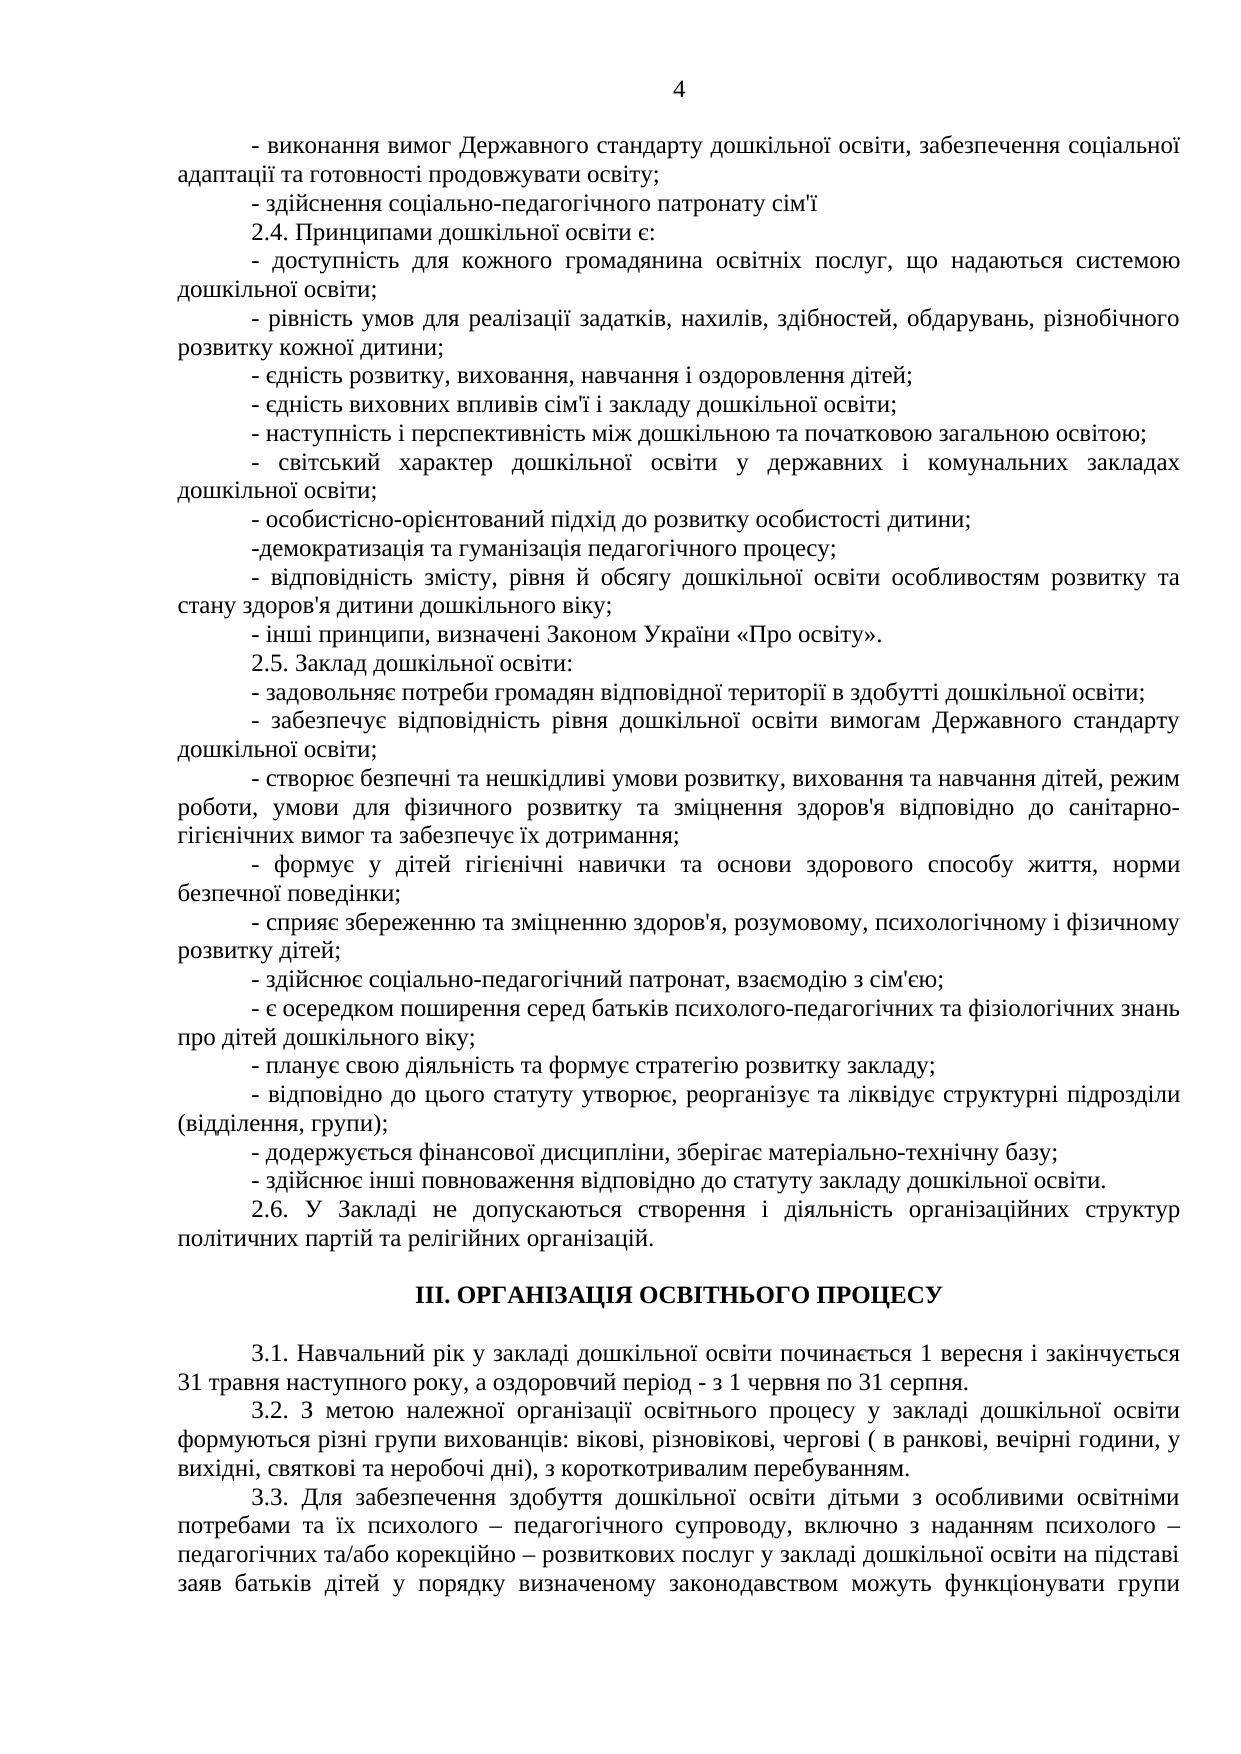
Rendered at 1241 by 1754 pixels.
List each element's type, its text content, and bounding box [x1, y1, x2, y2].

text - рівність умов для реалізації задатків, нахилів, здібностей, обдарувань, різнобічного розвитку кожної дитини; [177, 303, 1181, 361]
text - планує свою діяльність та формує стратегію розвитку закладу; [177, 1051, 1181, 1079]
text - відповідно до цього статуту утворює, реорганізує та ліквідує структурні підрозділи (відділення, групи); [177, 1079, 1181, 1137]
text - світський характер дошкільної освіти у державних і комунальних закладах дошкільної освіти; [177, 447, 1181, 504]
text 3.1. Навчальний рік у закладі дошкільної освіти починається 1 вересня і закінчується 31 травня наступного року, а оздоровчий період - з 1 червня по 31 серпня. [177, 1338, 1181, 1396]
text - єдність виховних впливів сім'ї і закладу дошкільної освіти; [177, 389, 1181, 418]
text - доступність для кожного громадянина освітніх послуг, що надаються системою дошкільної освіти; [177, 246, 1181, 303]
text -демократизація та гуманізація педагогічного процесу; [177, 533, 1181, 562]
text - єдність розвитку, виховання, навчання і оздоровлення дітей; [177, 361, 1181, 389]
text 2.6. У Закладі не допускаються створення і діяльність організаційних структур політичних партій та релігійних організацій. [177, 1194, 1181, 1252]
text - інші принципи, визначені Законом України «Про освіту». [177, 619, 1181, 648]
text - здійснює соціально-педагогічний патронат, взаємодію з сім'єю; [177, 964, 1181, 993]
text - здійснює інші повноваження відповідно до статуту закладу дошкільної освіти. [177, 1166, 1181, 1194]
text - задовольняє потреби громадян відповідної території в здобутті дошкільної освіти; [177, 677, 1181, 706]
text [177, 1482, 1181, 1597]
text - здійснення соціально-педагогічного патронату сім'ї [177, 188, 1181, 217]
text ІІІ. ОРГАНІЗАЦІЯ ОСВІТНЬОГО ПРОЦЕСУ [177, 1281, 1181, 1309]
text 2.5. Заклад дошкільної освіти: [177, 648, 1181, 677]
text 2.4. Принципами дошкільної освіти є: [177, 217, 1181, 246]
text - додержується фінансової дисципліни, зберігає матеріально-технічну базу; [177, 1137, 1181, 1166]
text - відповідність змісту, рівня й обсягу дошкільної освіти особливостям розвитку та стану здоров'я дитини дошкільного віку; [177, 562, 1181, 619]
text - особистісно-орієнтований підхід до розвитку особистості дитини; [177, 504, 1181, 533]
text - формує у дітей гігієнічні навички та основи здорового способу життя, норми безпечної поведінки; [177, 849, 1181, 907]
text 3.2. З метою належної організації освітнього процесу у закладі дошкільної освіти формуються різні групи вихованців: вікові, різновікові, чергові ( в ранкові, вечірні години, у вихідні, святкові та неробочі дні), з короткотривалим перебуванням. [177, 1396, 1181, 1482]
text - є осередком поширення серед батьків психолого-педагогічних та фізіологічних знань про дітей дошкільного віку; [177, 993, 1181, 1051]
text - наступність і перспективність між дошкільною та початковою загальною освітою; [177, 418, 1181, 447]
text - забезпечує відповідність рівня дошкільної освіти вимогам Державного стандарту дошкільної освіти; [177, 706, 1181, 763]
text - створює безпечні та нешкідливі умови розвитку, виховання та навчання дітей, режим роботи, умови для фізичного розвитку та зміцнення здоров'я відповідно до санітарно-гігієнічних вимог та забезпечує їх дотримання; [177, 763, 1181, 849]
text - виконання вимог Державного стандарту дошкільної освіти, забезпечення соціальної адаптації та готовності продовжувати освіту; [177, 131, 1181, 188]
text - сприяє збереженню та зміцненню здоров'я, розумовому, психологічному і фізичному розвитку дітей; [177, 907, 1181, 964]
